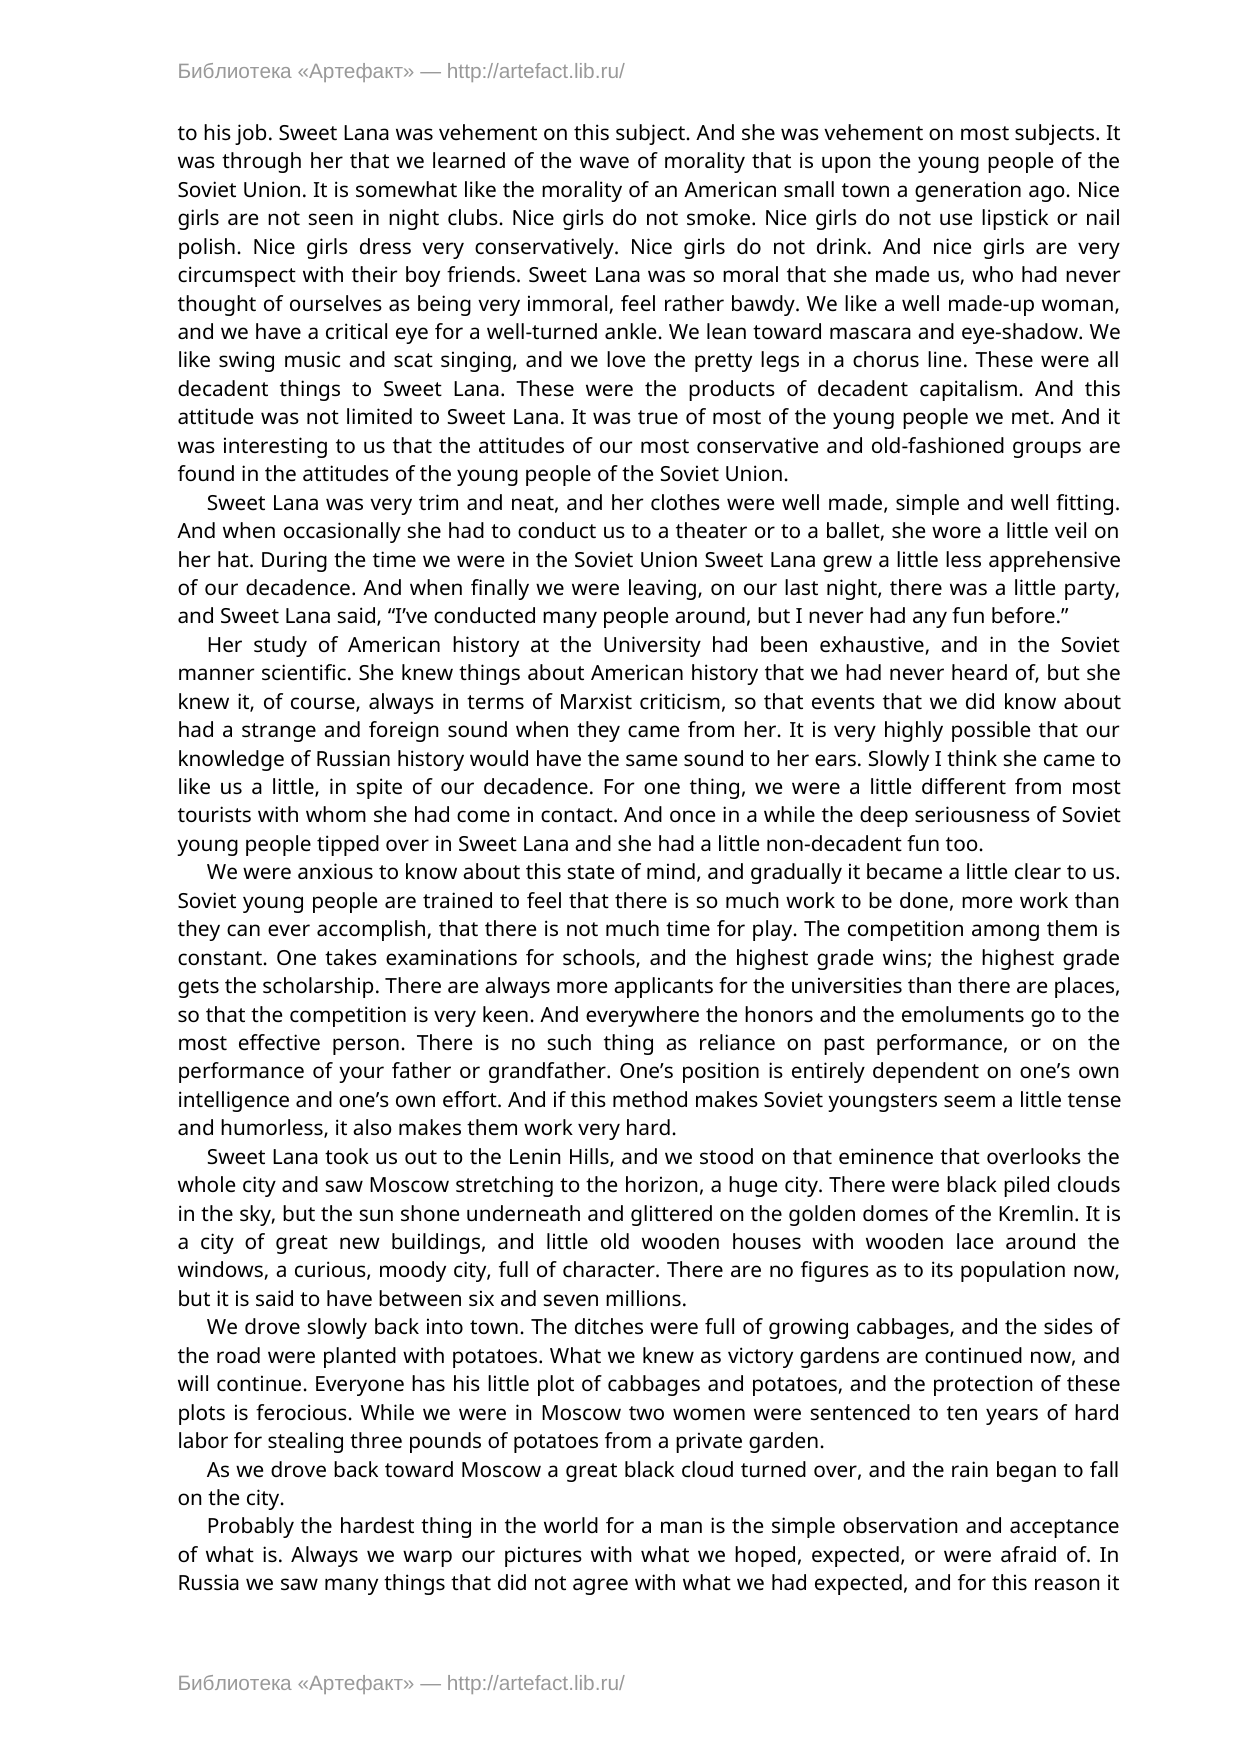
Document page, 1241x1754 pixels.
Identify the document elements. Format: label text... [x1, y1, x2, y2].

text We drove slowly back into town. The ditches were full of growing cabbages, and the sides of the road were planted with potatoes. What we knew as victory gardens are continued now, and will continue. Everyone has his little plot of cabbages and potatoes, and the protection of these plots is ferocious. While we were in Moscow two women were sentenced to ten years of hard labor for stealing three pounds of potatoes from a private garden. [177, 1312, 1122, 1455]
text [177, 118, 1122, 488]
text We were anxious to know about this state of mind, and gradually it became a little clear to us. Soviet young people are trained to feel that there is so much work to be done, more work than they can ever accomplish, that there is not much time for play. The competition among them is constant. One takes examinations for schools, and the highest grade wins; the highest grade gets the scholarship. There are always more applicants for the universities than there are places, so that the competition is very keen. And everywhere the honors and the emoluments go to the most effective person. There is no such thing as reliance on past performance, or on the performance of your father or grandfather. One’s position is entirely dependent on one’s own intelligence and one’s own effort. And if this method makes Soviet youngsters seem a little tense and humorless, it also makes them work very hard. [177, 857, 1122, 1142]
text Her study of American history at the University had been exhaustive, and in the Soviet manner scientific. She knew things about American history that we had never heard of, but she knew it, of course, always in terms of Marxist criticism, so that events that we did know about had a strange and foreign sound when they came from her. It is very highly possible that our knowledge of Russian history would have the same sound to her ears. Slowly I think she came to like us a little, in spite of our decadence. For one thing, we were a little different from most tourists with whom she had come in contact. And once in a while the deep seriousness of Soviet young people tipped over in Sweet Lana and she had a little non-decadent fun too. [177, 630, 1122, 857]
text As we drove back toward Moscow a great black cloud turned over, and the rain began to fall on the city. [177, 1455, 1122, 1512]
text Sweet Lana was very trim and neat, and her clothes were well made, simple and well fitting. And when occasionally she had to conduct us to a theater or to a ballet, she wore a little veil on her hat. During the time we were in the Soviet Union Sweet Lana grew a little less apprehensive of our decadence. And when finally we were leaving, on our last night, there was a little party, and Sweet Lana said, “I’ve conducted many people around, but I never had any fun before.” [177, 488, 1122, 630]
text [177, 1512, 1122, 1597]
text Sweet Lana took us out to the Lenin Hills, and we stood on that eminence that overlooks the whole city and saw Moscow stretching to the horizon, a huge city. There were black piled clouds in the sky, but the sun shone underneath and glittered on the golden domes of the Kremlin. It is a city of great new buildings, and little old wooden houses with wooden lace around the windows, a curious, moody city, full of character. There are no figures as to its population now, but it is said to have between six and seven millions. [177, 1142, 1122, 1312]
